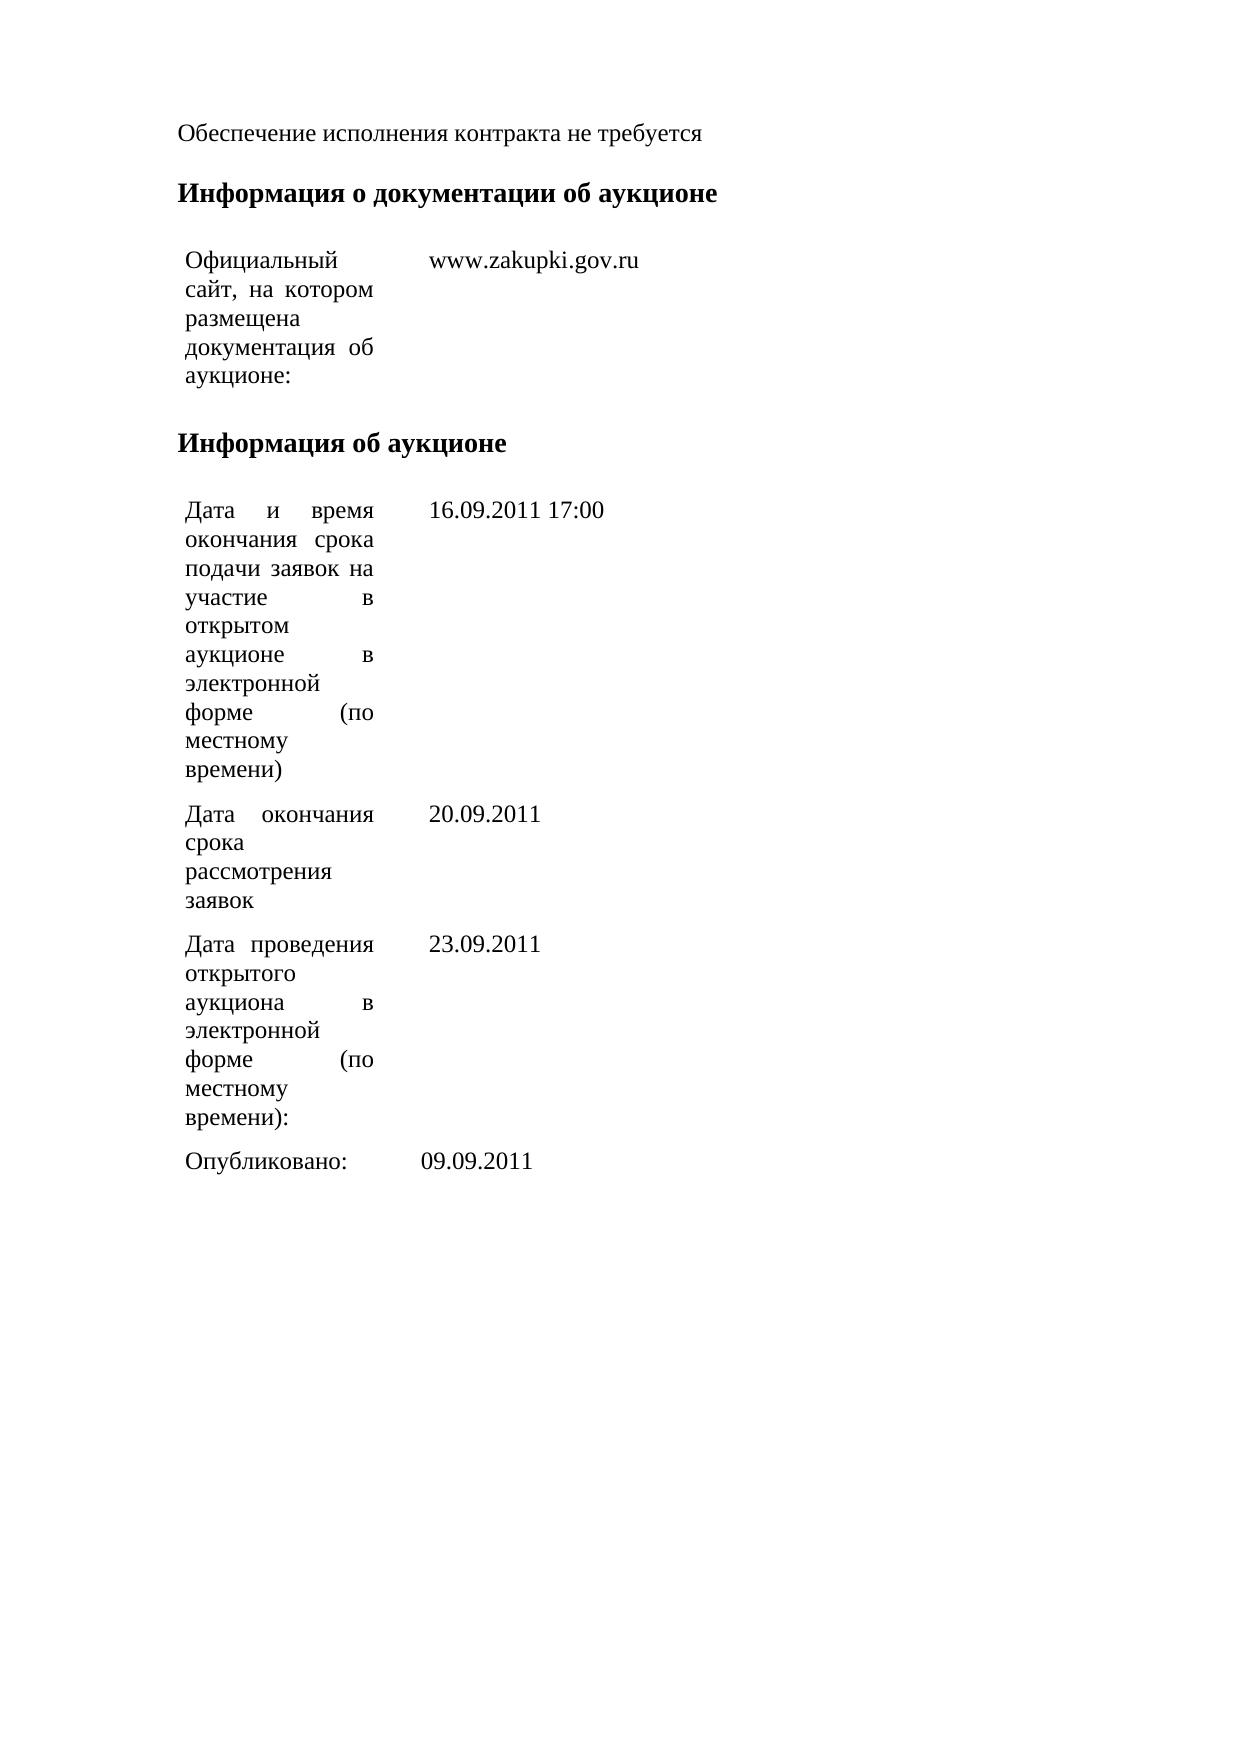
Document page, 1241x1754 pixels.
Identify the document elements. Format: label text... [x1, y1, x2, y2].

text Информация о документации об аукционе [177, 176, 1152, 208]
table_cell 20.09.2011 [421, 791, 1152, 921]
table_cell Дата окончания срока рассмотрения заявок [177, 791, 421, 921]
table_header Дата и время окончания срока подачи заявок на участие в открытом аукционе в электронной форме (по местному времени) [177, 488, 421, 791]
table_header www.zakupki.gov.ru [421, 238, 1152, 397]
table_header 09.09.2011 [421, 1138, 1152, 1183]
table_header Официальный сайт, на котором размещена документация об аукционе: [177, 238, 421, 397]
table_header 16.09.2011 17:00 [421, 488, 1152, 791]
table_cell 23.09.2011 [421, 921, 1152, 1138]
table_cell Дата проведения открытого аукциона в электронной форме (по местному времени): [177, 921, 421, 1138]
table_header Обеспечение исполнения контракта не требуется [177, 118, 1152, 147]
text Информация об аукционе [177, 426, 1152, 458]
table_header Опубликовано: [177, 1138, 421, 1183]
